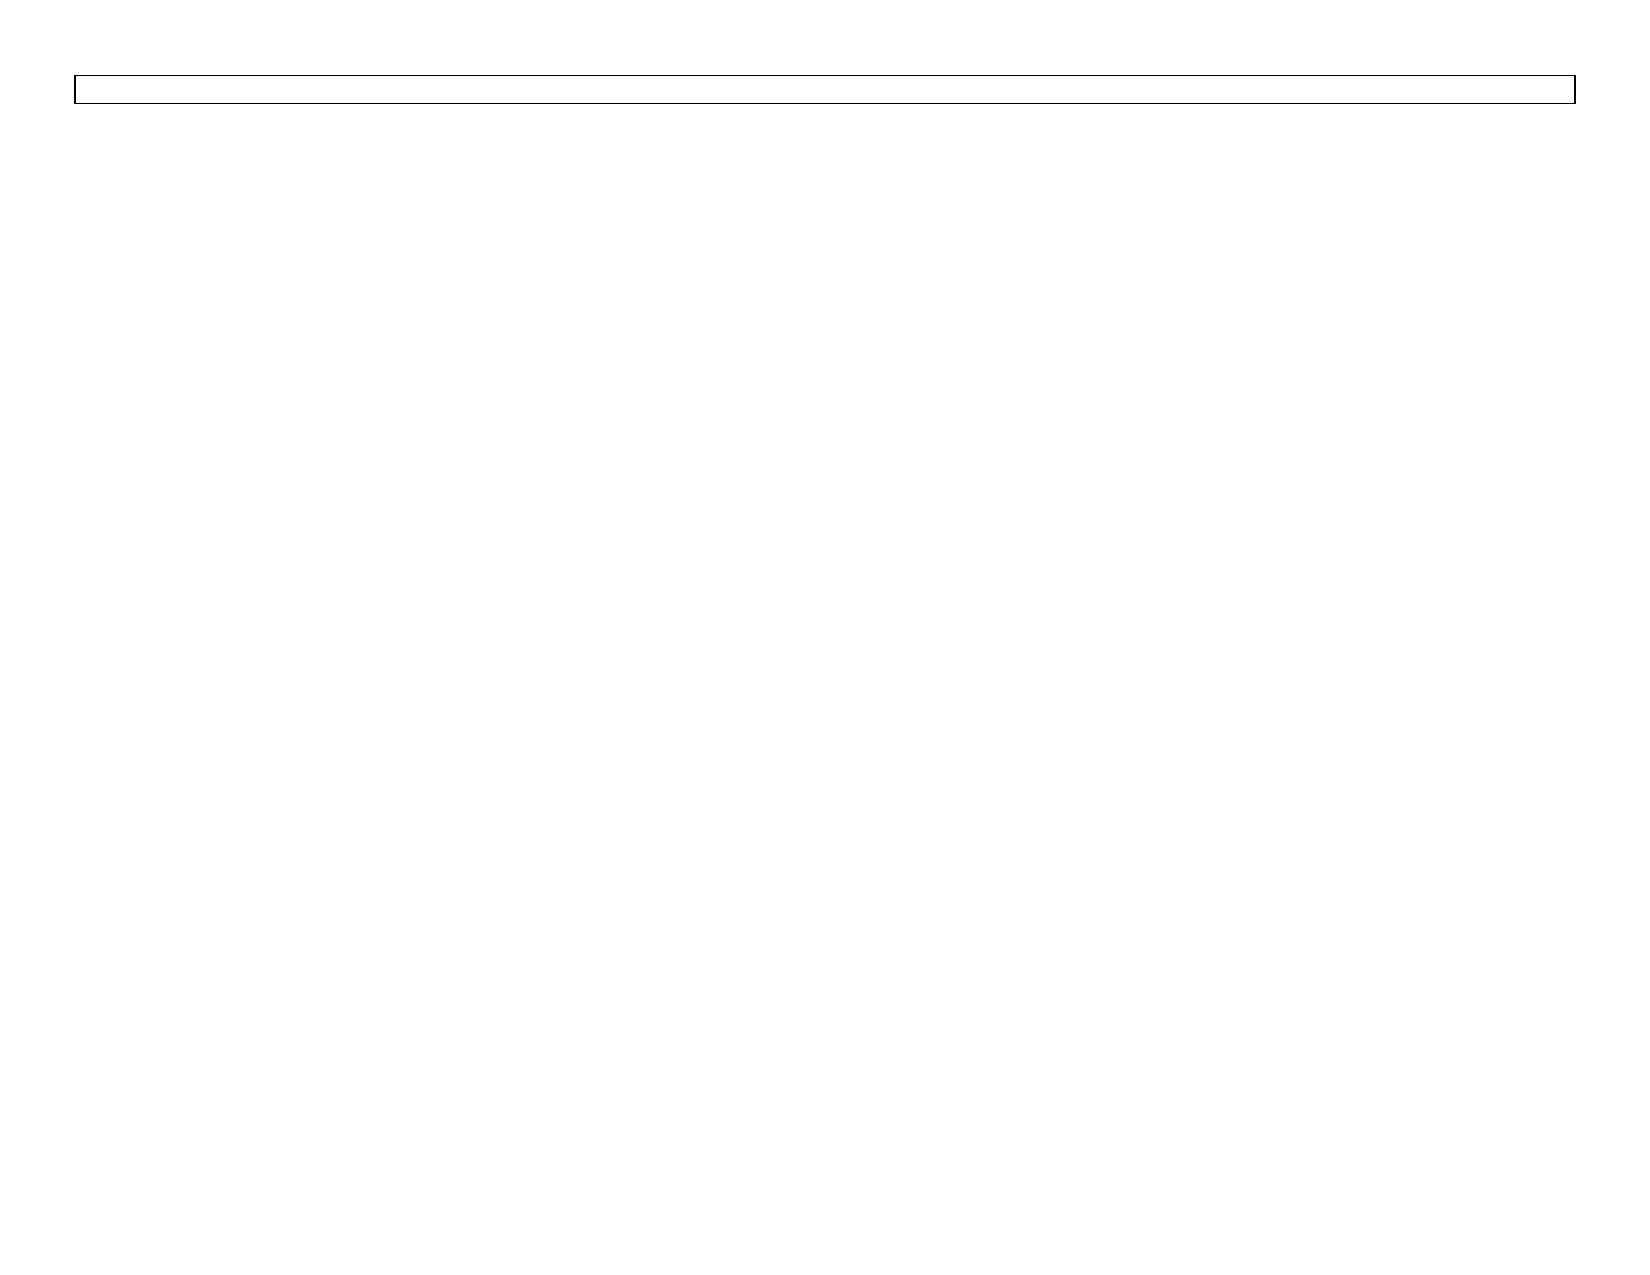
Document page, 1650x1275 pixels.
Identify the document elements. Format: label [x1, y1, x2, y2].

table_cell [76, 76, 1574, 102]
